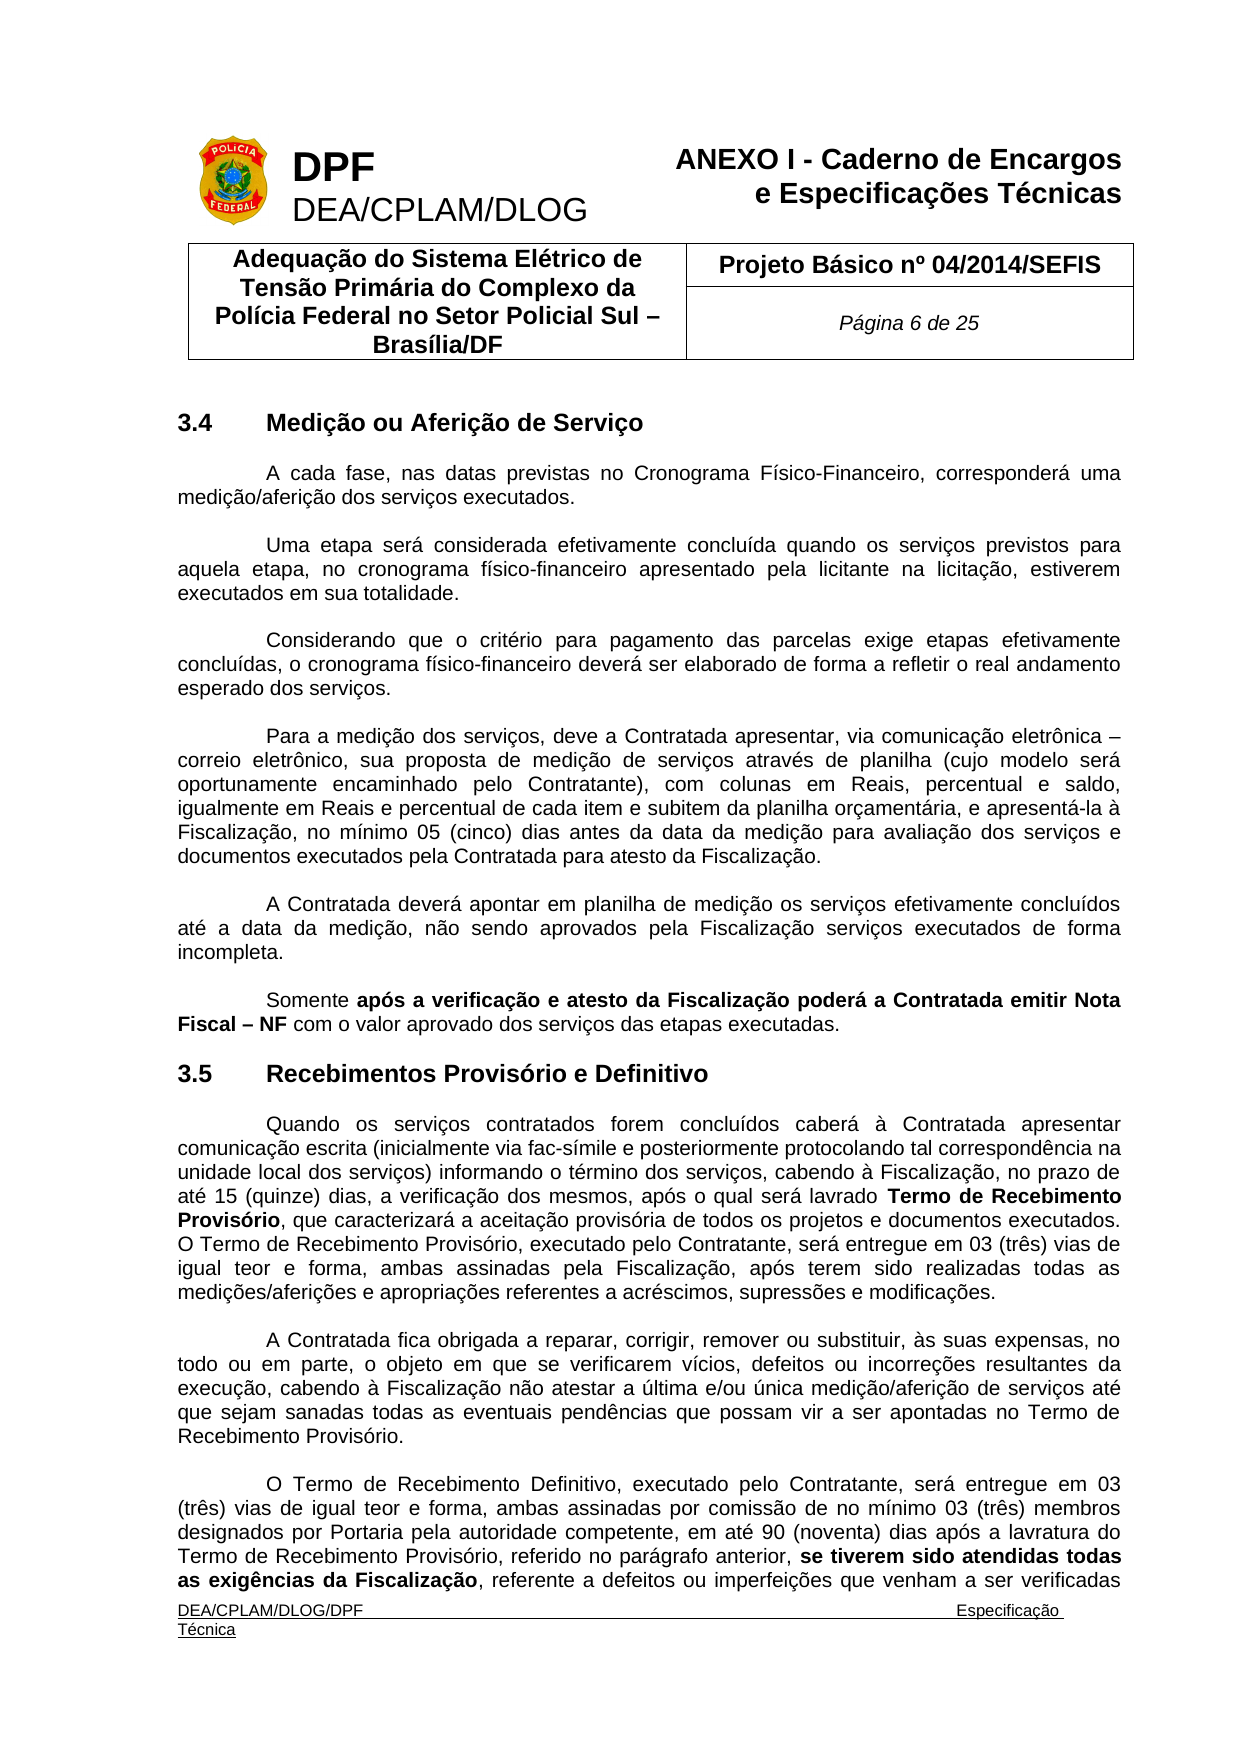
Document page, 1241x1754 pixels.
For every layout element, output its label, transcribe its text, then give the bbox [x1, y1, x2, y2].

text Considerando que o critério para pagamento das parcelas exige etapas efetivamente concluídas, o cronograma físico-financeiro deverá ser elaborado de forma a refletir o real andamento esperado dos serviços. [177, 628, 1122, 700]
text A Contratada deverá apontar em planilha de medição os serviços efetivamente concluídos até a data da medição, não sendo aprovados pela Fiscalização serviços executados de forma incompleta. [177, 892, 1122, 964]
text Somente após a verificação e atesto da Fiscalização poderá a Contratada emitir Nota Fiscal – NF com o valor aprovado dos serviços das etapas executadas. [177, 988, 1122, 1036]
text A cada fase, nas datas previstas no Cronograma Físico-Financeiro, corresponderá uma medição/aferição dos serviços executados. [177, 461, 1122, 508]
text 3.5 Recebimentos Provisório e Definitivo [177, 1059, 1122, 1088]
text Uma etapa será considerada efetivamente concluída quando os serviços previstos para aquela etapa, no cronograma físico-financeiro apresentado pela licitante na licitação, estiverem executados em sua totalidade. [177, 532, 1122, 604]
picture [198, 133, 269, 226]
text A Contratada fica obrigada a reparar, corrigir, remover ou substituir, às suas expensas, no todo ou em parte, o objeto em que se verificarem vícios, defeitos ou incorreções resultantes da execução, cabendo à Fiscalização não atestar a última e/ou única medição/aferição de serviços até que sejam sanadas todas as eventuais pendências que possam vir a ser apontadas no Termo de Recebimento Provisório. [177, 1328, 1122, 1448]
text 3.4 Medição ou Aferição de Serviço [177, 408, 1122, 437]
text Para a medição dos serviços, deve a Contratada apresentar, via comunicação eletrônica – correio eletrônico, sua proposta de medição de serviços através de planilha (cujo modelo será oportunamente encaminhado pelo Contratante), com colunas em Reais, percentual e saldo, igualmente em Reais e percentual de cada item e subitem da planilha orçamentária, e apresentá-la à Fiscalização, no mínimo 05 (cinco) dias antes da data da medição para avaliação dos serviços e documentos executados pela Contratada para atesto da Fiscalização. [177, 724, 1122, 868]
text Quando os serviços contratados forem concluídos caberá à Contratada apresentar comunicação escrita (inicialmente via fac-símile e posteriormente protocolando tal correspondência na unidade local dos serviços) informando o término dos serviços, cabendo à Fiscalização, no prazo de até 15 (quinze) dias, a verificação dos mesmos, após o qual será lavrado Termo de Recebimento Provisório, que caracterizará a aceitação provisória de todos os projetos e documentos executados. O Termo de Recebimento Provisório, executado pelo Contratante, será entregue em 03 (três) vias de igual teor e forma, ambas assinadas pela Fiscalização, após terem sido realizadas todas as medições/aferições e apropriações referentes a acréscimos, supressões e modificações. [177, 1112, 1122, 1304]
